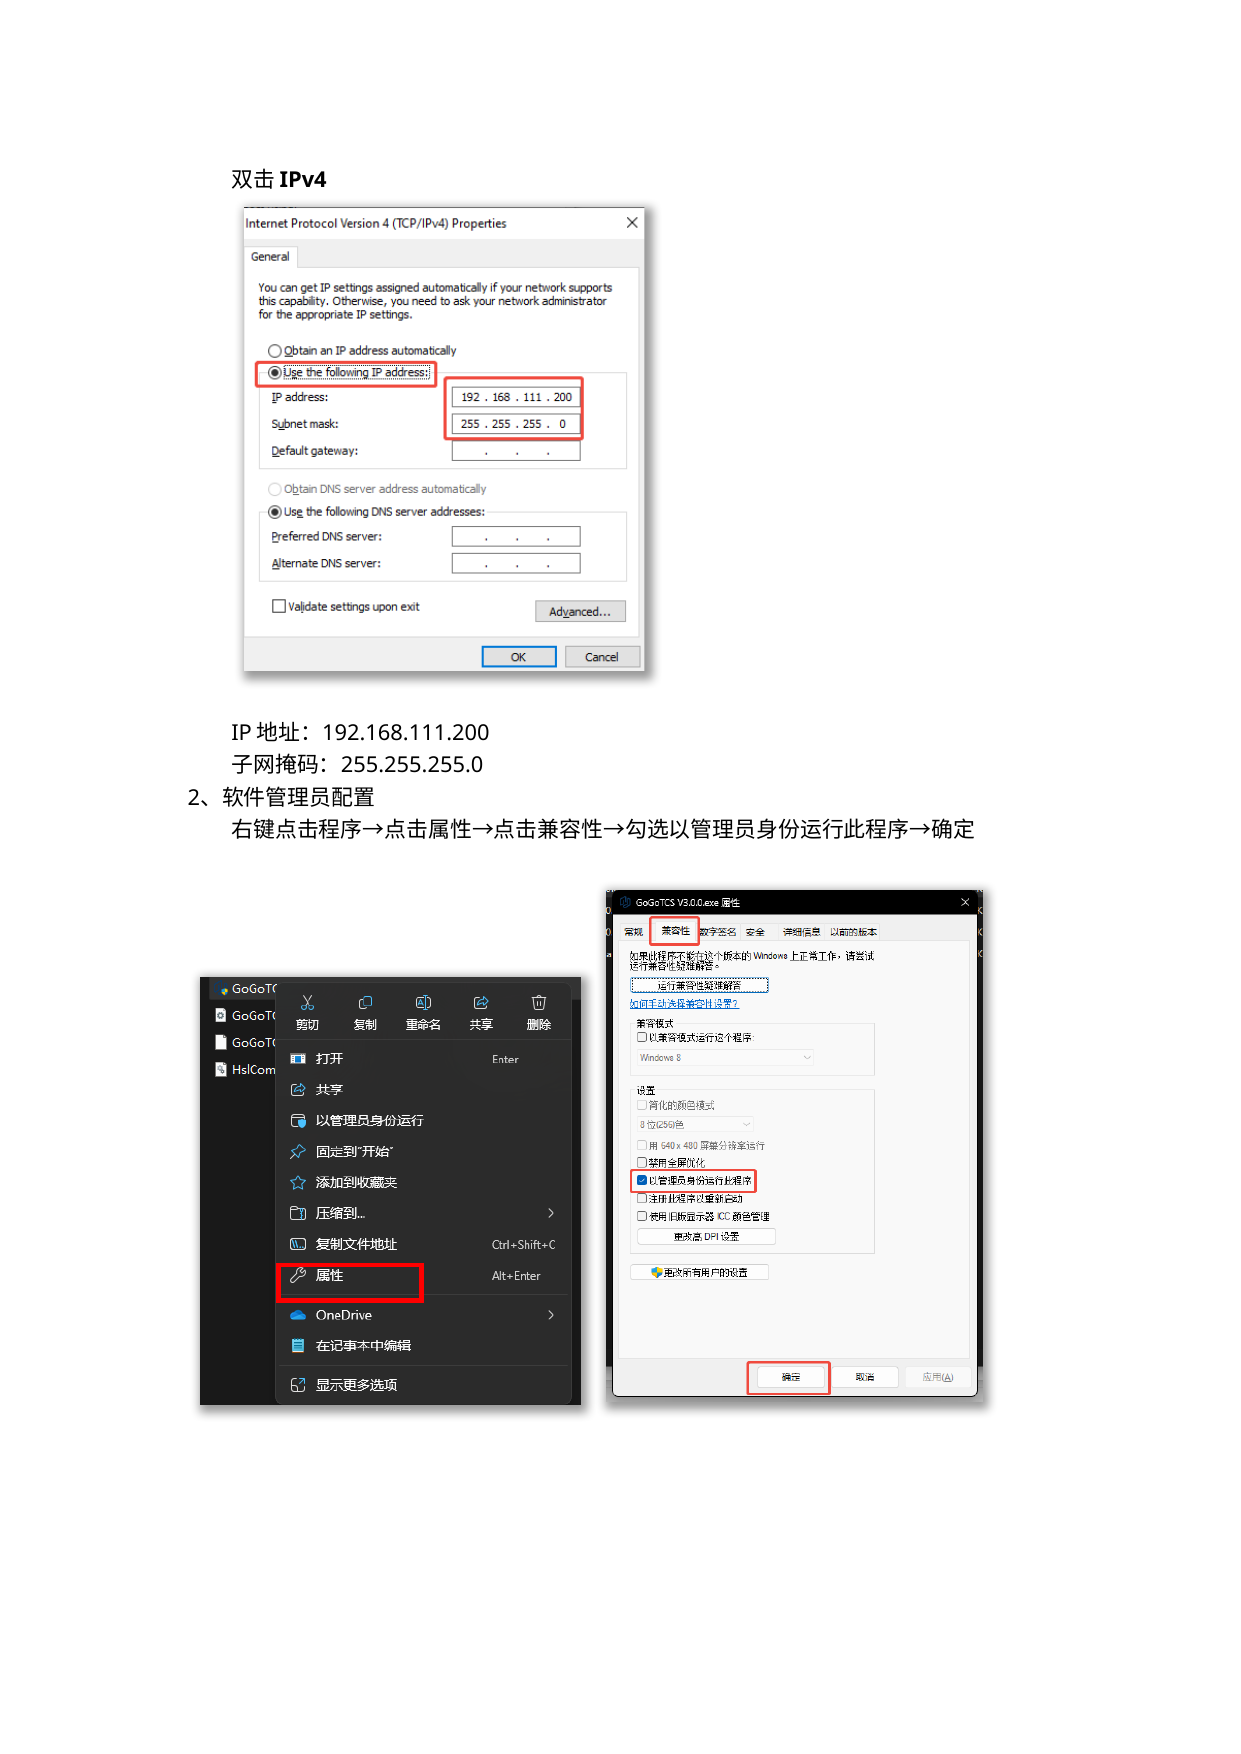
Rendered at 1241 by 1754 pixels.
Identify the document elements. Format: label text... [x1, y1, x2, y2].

picture [606, 890, 983, 1402]
subtitle IP地址：192.168.111.200 [187, 714, 1053, 747]
picture [200, 977, 581, 1405]
list 软件管理员配置 [187, 779, 1053, 812]
subtitle 子网掩码：255.255.255.0 [187, 747, 1053, 779]
subtitle 双击IPv4 [187, 162, 1053, 194]
picture [244, 207, 645, 671]
subtitle 右键点击程序→点击属性→点击兼容性→勾选以管理员身份运行此程序→确定 [187, 812, 1053, 844]
